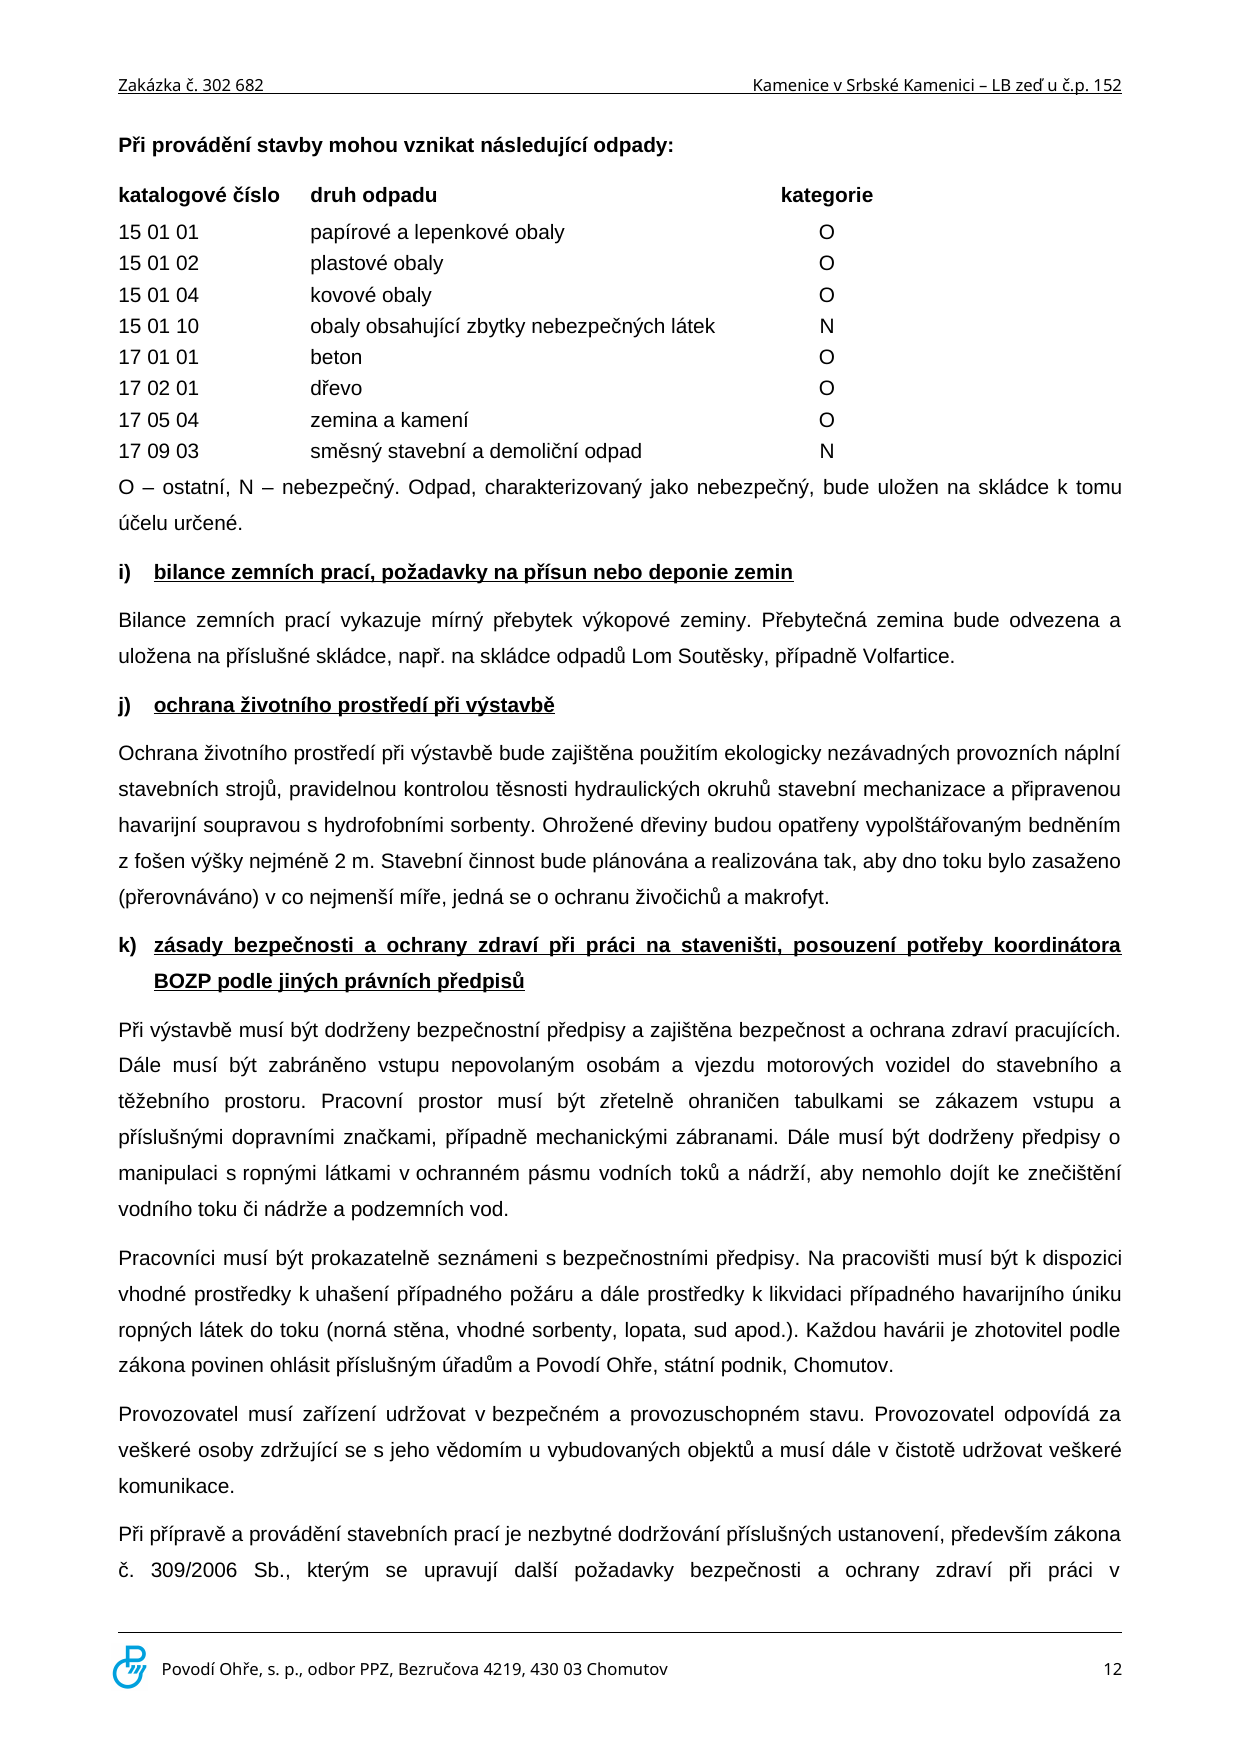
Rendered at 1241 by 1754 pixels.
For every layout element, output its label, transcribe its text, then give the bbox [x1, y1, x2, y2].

list ochrana životního prostředí při výstavbě [118, 692, 1122, 716]
text Ochrana životního prostředí při výstavbě bude zajištěna použitím ekologicky nezávadných provozních náplní stavebních strojů, pravidelnou kontrolou těsnosti hydraulických okruhů stavební mechanizace a připravenou havarijní soupravou s hydrofobními sorbenty. Ohrožené dřeviny budou opatřeny vypolštářovaným bedněním z fošen výšky nejméně 2 m. Stavební činnost bude plánována a realizována tak, aby dno toku bylo zasaženo (přerovnáváno) v co nejmenší míře, jedná se o ochranu živočichů a makrofyt. [118, 741, 1122, 908]
text Při provádění stavby mohou vznikat následující odpady: [118, 133, 1122, 157]
text 15 01 10 obaly obsahující zbytky nebezpečných látek N [118, 313, 1122, 338]
text Pracovníci musí být prokazatelně seznámeni s bezpečnostními předpisy. Na pracovišti musí být k dispozici vhodné prostředky k uhašení případného požáru a dále prostředky k likvidaci případného havarijního úniku ropných látek do toku (norná stěna, vhodné sorbenty, lopata, sud apod.). Každou havárii je zhotovitel podle zákona povinen ohlásit příslušným úřadům a Povodí Ohře, státní podnik, Chomutov. [118, 1246, 1122, 1377]
text 17 09 03 směsný stavební a demoliční odpad N [118, 438, 1122, 463]
text 15 01 01 papírové a lepenkové obaly O [118, 219, 1122, 244]
list zásady bezpečnosti a ochrany zdraví při práci na staveništi, posouzení potřeby koordinátora BOZP podle jiných právních předpisů [118, 933, 1122, 993]
list bilance zemních prací, požadavky na přísun nebo deponie zemin [118, 559, 1122, 583]
text 17 02 01 dřevo O [118, 375, 1122, 400]
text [118, 1522, 1122, 1582]
text katalogové číslo druh odpadu kategorie [118, 181, 1122, 206]
text Bilance zemních prací vykazuje mírný přebytek výkopové zeminy. Přebytečná zemina bude odvezena a uložena na příslušné skládce, např. na skládce odpadů Lom Soutěsky, případně Volfartice. [118, 608, 1122, 668]
picture [111, 1643, 149, 1691]
text 15 01 04 kovové obaly O [118, 281, 1122, 306]
text Provozovatel musí zařízení udržovat v bezpečném a provozuschopném stavu. Provozovatel odpovídá za veškeré osoby zdržující se s jeho vědomím u vybudovaných objektů a musí dále v čistotě udržovat veškeré komunikace. [118, 1402, 1122, 1498]
text 17 01 01 beton O [118, 344, 1122, 369]
text 17 05 04 zemina a kamení O [118, 406, 1122, 431]
text 15 01 02 plastové obaly O [118, 250, 1122, 275]
text O – ostatní, N – nebezpečný. Odpad, charakterizovaný jako nebezpečný, bude uložen na skládce k tomu účelu určené. [118, 475, 1122, 535]
text Při výstavbě musí být dodrženy bezpečnostní předpisy a zajištěna bezpečnost a ochrana zdraví pracujících. Dále musí být zabráněno vstupu nepovolaným osobám a vjezdu motorových vozidel do stavebního a těžebního prostoru. Pracovní prostor musí být zřetelně ohraničen tabulkami se zákazem vstupu a příslušnými dopravními značkami, případně mechanickými zábranami. Dále musí být dodrženy předpisy o manipulaci s ropnými látkami v ochranném pásmu vodních toků a nádrží, aby nemohlo dojít ke znečištění vodního toku či nádrže a podzemních vod. [118, 1017, 1122, 1221]
